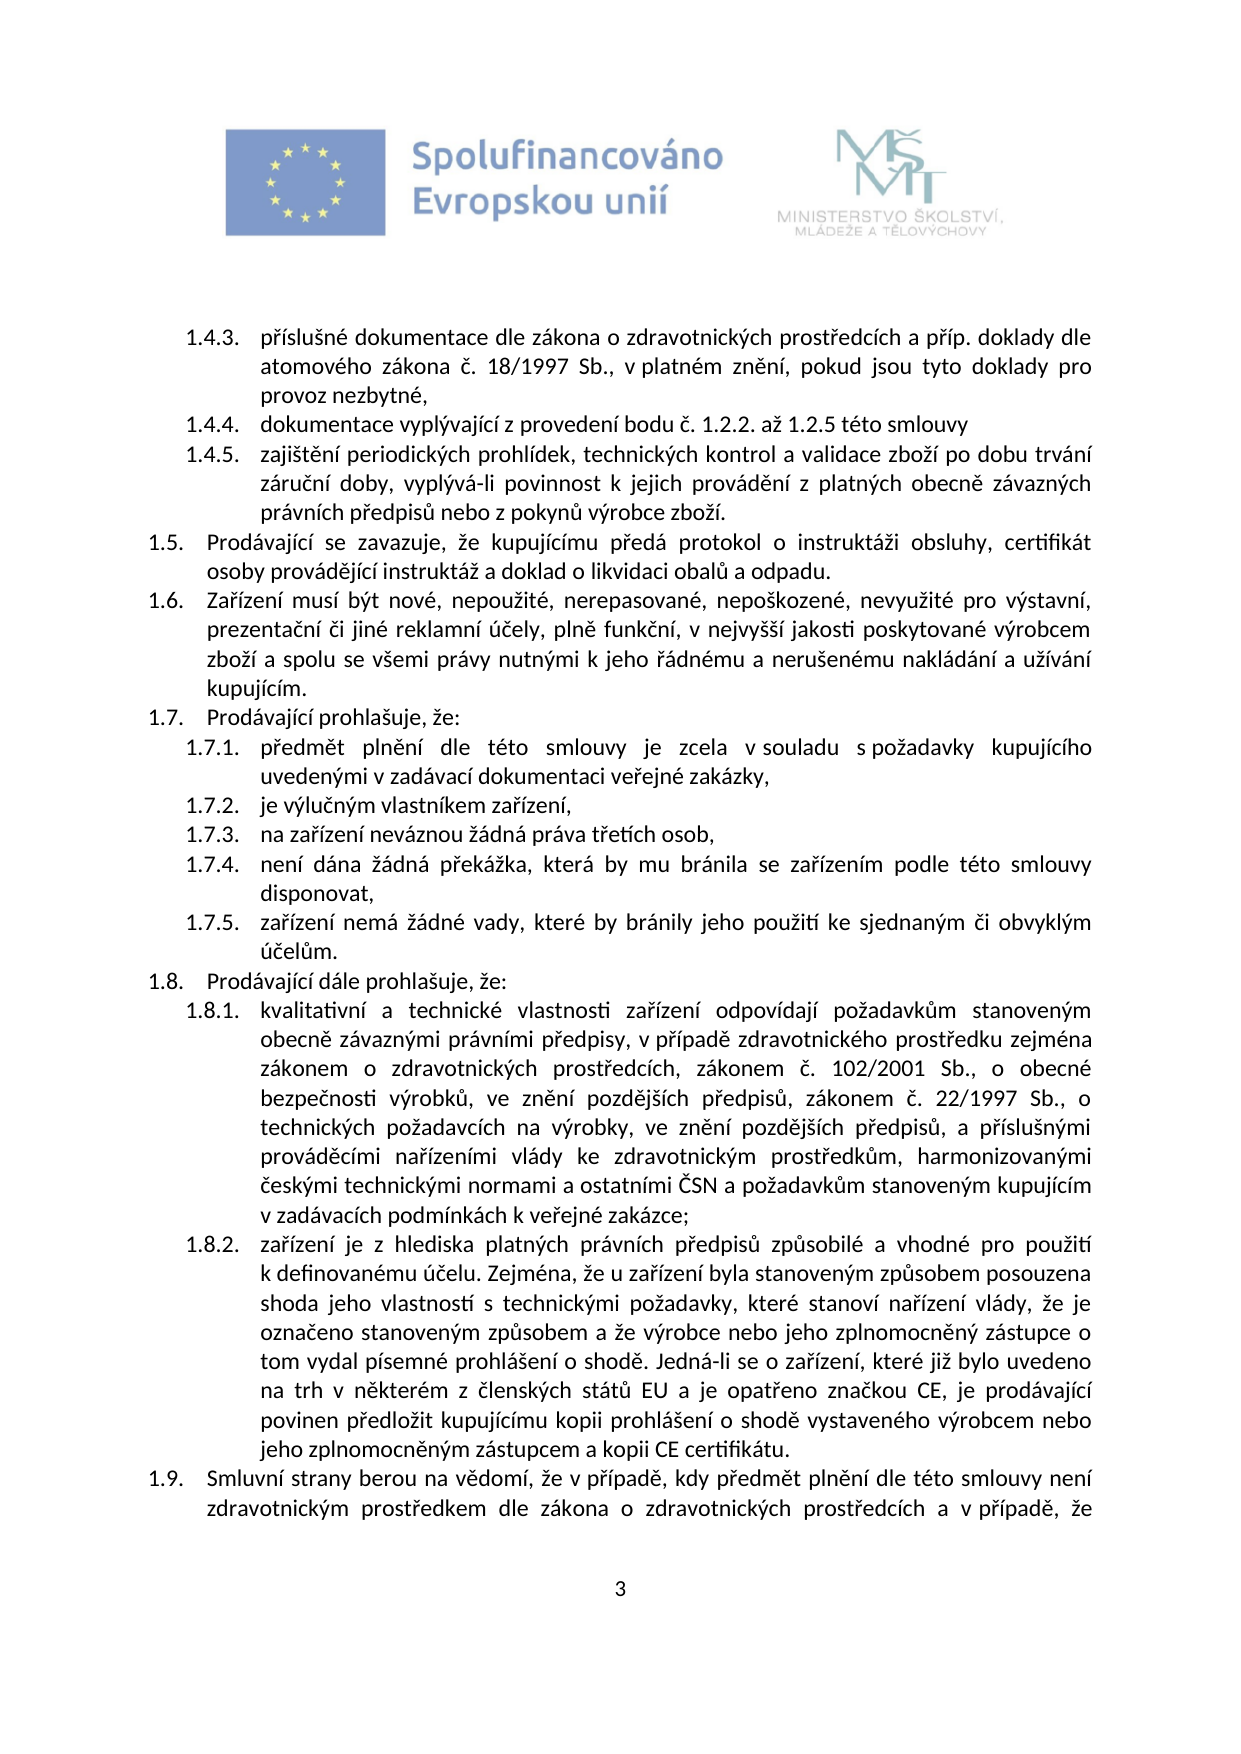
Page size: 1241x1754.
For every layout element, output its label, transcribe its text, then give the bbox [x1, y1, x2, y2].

picture [147, 73, 1093, 297]
list předmět plnění dle této smlouvy je zcela v souladu s požadavky kupujícího uvedenými v zadávací dokumentaci veřejné zakázky, [185, 732, 1093, 790]
list Prodávající se zavazuje, že kupujícímu předá protokol o instruktáži obsluhy, certifikát osoby provádějící instruktáž a doklad o likvidaci obalů a odpadu. [148, 527, 1093, 585]
list zařízení nemá žádné vady, které by bránily jeho použití ke sjednaným či obvyklým účelům. [185, 907, 1093, 966]
list zařízení je z hlediska platných právních předpisů způsobilé a vhodné pro použití k definovanému účelu. Zejména, že u zařízení byla stanoveným způsobem posouzena shoda jeho vlastností s technickými požadavky, které stanoví nařízení vlády, že je označeno stanoveným způsobem a že výrobce nebo jeho zplnomocněný zástupce o tom vydal písemné prohlášení o shodě. Jedná-li se o zařízení, které již bylo uvedeno na trh v některém z členských států EU a je opatřeno značkou CE, je prodávající povinen předložit kupujícímu kopii prohlášení o shodě vystaveného výrobcem nebo jeho zplnomocněným zástupcem a kopii CE certifikátu. [185, 1229, 1093, 1463]
list Prodávající prohlašuje, že: [148, 702, 1093, 732]
list zajištění periodických prohlídek, technických kontrol a validace zboží po dobu trvání záruční doby, vyplývá-li povinnost k jejich provádění z platných obecně závazných právních předpisů nebo z pokynů výrobce zboží. [185, 439, 1093, 527]
list Prodávající dále prohlašuje, že: [148, 966, 1093, 995]
list je výlučným vlastníkem zařízení, [185, 790, 1093, 819]
list na zařízení neváznou žádná práva třetích osob, [185, 819, 1093, 849]
list dokumentace vyplývající z provedení bodu č. 1.2.2. až 1.2.5 této smlouvy [185, 409, 1093, 439]
list Zařízení musí být nové, nepoužité, nerepasované, nepoškozené, nevyužité pro výstavní, prezentační či jiné reklamní účely, plně funkční, v nejvyšší jakosti poskytované výrobcem zboží a spolu se všemi právy nutnými k jeho řádnému a nerušenému nakládání a užívání kupujícím. [148, 585, 1093, 702]
list příslušné dokumentace dle zákona o zdravotnických prostředcích a příp. doklady dle atomového zákona č. 18/1997 Sb., v platném znění, pokud jsou tyto doklady pro provoz nezbytné, [185, 322, 1093, 409]
list není dána žádná překážka, která by mu bránila se zařízením podle této smlouvy disponovat, [185, 849, 1093, 907]
list kvalitativní a technické vlastnosti zařízení odpovídají požadavkům stanoveným obecně závaznými právními předpisy, v případě zdravotnického prostředku zejména zákonem o zdravotnických prostředcích, zákonem č. 102/2001 Sb., o obecné bezpečnosti výrobků, ve znění pozdějších předpisů, zákonem č. 22/1997 Sb., o technických požadavcích na výrobky, ve znění pozdějších předpisů, a příslušnými prováděcími nařízeními vlády ke zdravotnickým prostředkům, harmonizovanými českými technickými normami a ostatními ČSN a požadavkům stanoveným kupujícím v zadávacích podmínkách k veřejné zakázce; [185, 995, 1093, 1229]
